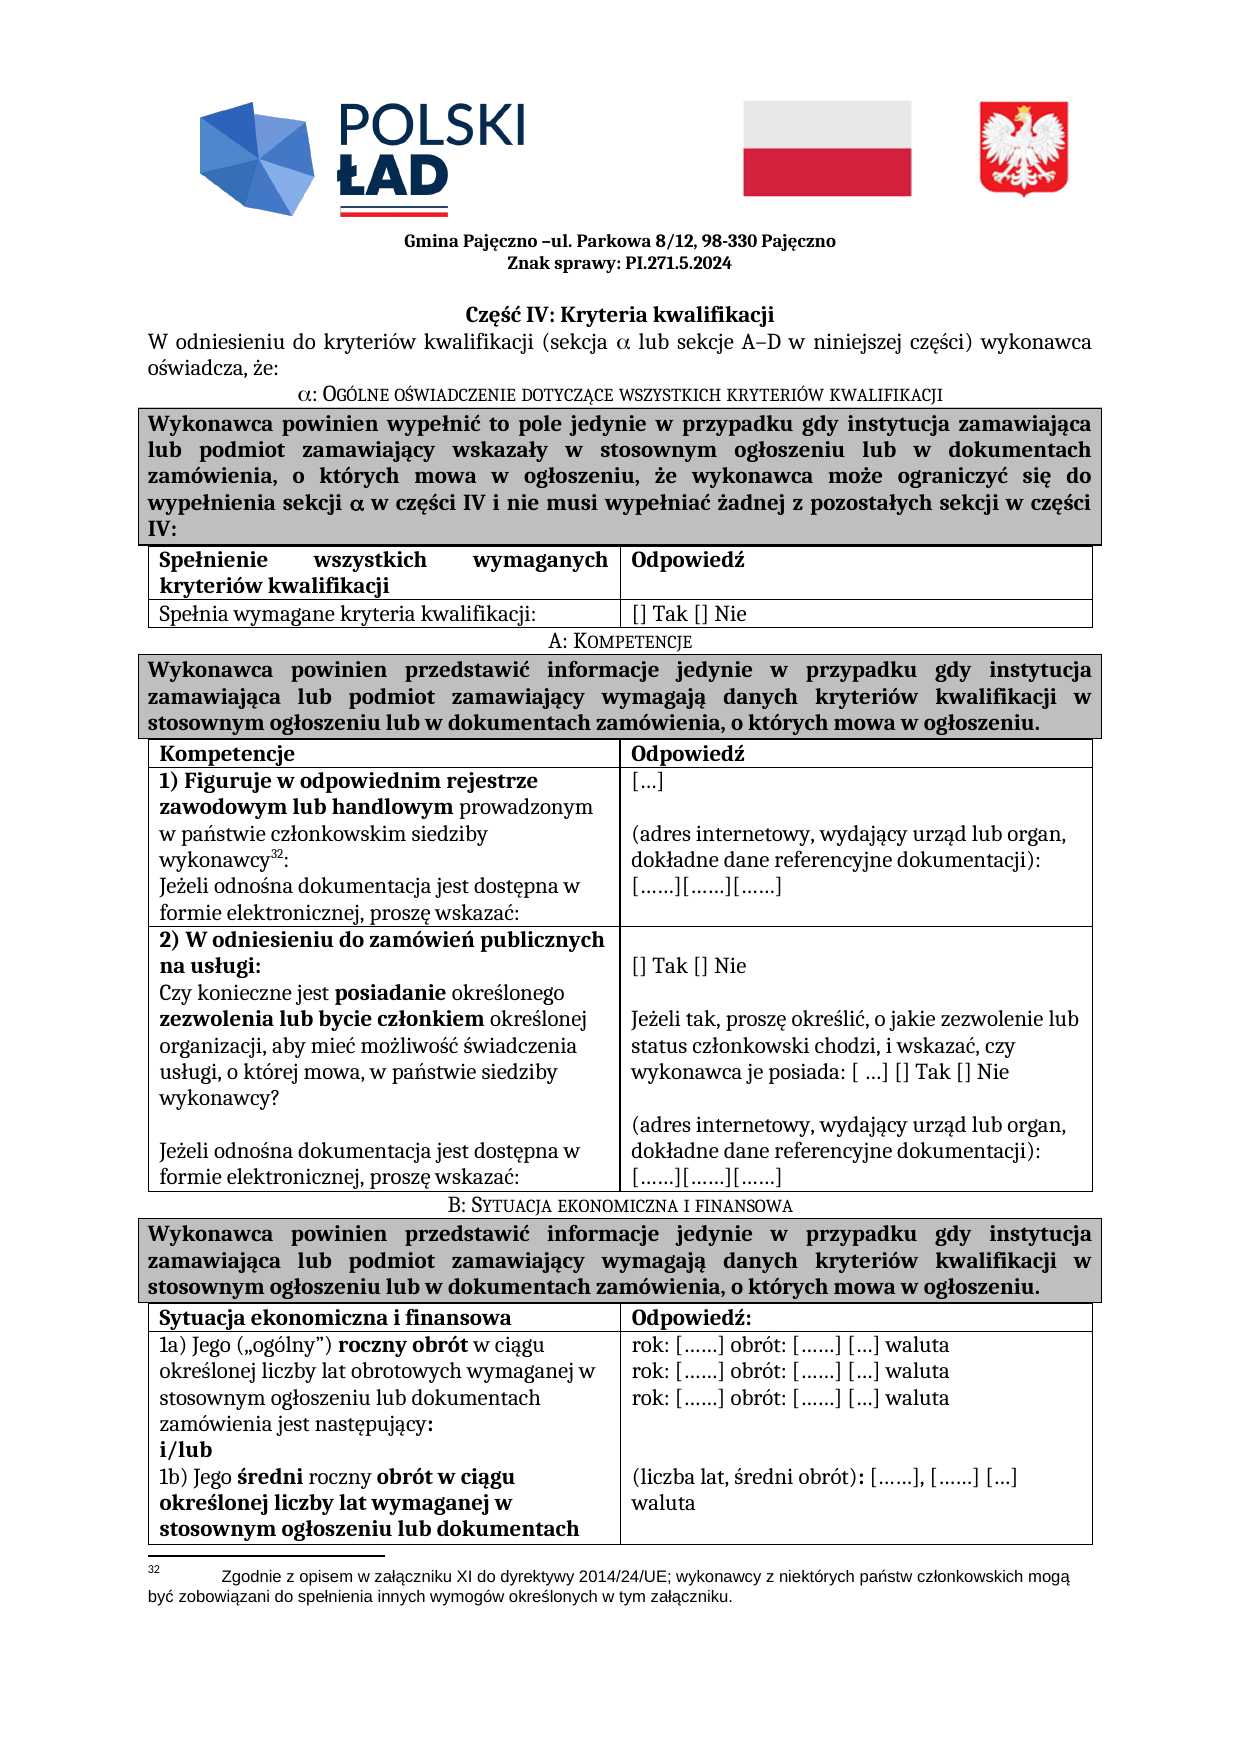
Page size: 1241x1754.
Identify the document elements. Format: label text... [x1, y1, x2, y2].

picture [200, 102, 524, 217]
text W odniesieniu do kryteriów kwalifikacji (sekcja lub sekcje A–D w niniejszej części) wykonawca oświadcza, że: [148, 328, 1093, 381]
table_header Spełnienie wszystkich wymaganych kryteriów kwalifikacji [149, 547, 620, 599]
text A: Kompetencje [148, 628, 1093, 654]
table_cell […] (adres internetowy, wydający urząd lub organ, dokładne dane referencyjne dokumentacji): [……][……][……] [621, 768, 1092, 926]
table_cell Spełnia wymagane kryteria kwalifikacji: [149, 600, 620, 627]
text B: Sytuacja ekonomiczna i finansowa [148, 1192, 1093, 1218]
text Wykonawca powinien przedstawić informacje jedynie w przypadku gdy instytucja zamawiająca lub podmiot zamawiający wymagają danych kryteriów kwalifikacji w stosownym ogłoszeniu lub w dokumentach zamówienia, o których mowa w ogłoszeniu. [139, 1219, 1101, 1302]
table_cell [] Tak [] Nie [621, 600, 1092, 627]
text : Ogólne oświadczenie dotyczące wszystkich kryteriów kwalifikacji [148, 381, 1093, 407]
text Wykonawca powinien wypełnić to pole jedynie w przypadku gdy instytucja zamawiająca lub podmiot zamawiający wskazały w stosownym ogłoszeniu lub w dokumentach zamówienia, o których mowa w ogłoszeniu, że wykonawca może ograniczyć się do wypełnienia sekcji w części IV i nie musi wypełniać żadnej z pozostałych sekcji w części IV: [139, 409, 1101, 544]
table_cell [] Tak [] Nie Jeżeli tak, proszę określić, o jakie zezwolenie lub status członkowski chodzi, i wskazać, czy wykonawca je posiada: [ …] [] Tak [] Nie (adres internetowy, wydający urząd lub organ, dokładne dane referencyjne dokumentacji): [……][……][……] [621, 927, 1092, 1191]
table_header Odpowiedź: [621, 1304, 1092, 1331]
text Część IV: Kryteria kwalifikacji [148, 302, 1093, 328]
table_header Odpowiedź [621, 740, 1092, 767]
picture [723, 82, 1093, 217]
table_header Kompetencje [149, 740, 619, 767]
table_header Sytuacja ekonomiczna i finansowa [149, 1304, 620, 1331]
table_header Odpowiedź [621, 547, 1092, 599]
table_cell 2) W odniesieniu do zamówień publicznych na usługi: Czy konieczne jest posiadanie określonego zezwolenia lub bycie członkiem określonej organizacji, aby mieć możliwość świadczenia usługi, o której mowa, w państwie siedziby wykonawcy? Jeżeli odnośna dokumentacja jest dostępna w formie elektronicznej, proszę wskazać: [149, 927, 619, 1191]
text Wykonawca powinien przedstawić informacje jedynie w przypadku gdy instytucja zamawiająca lub podmiot zamawiający wymagają danych kryteriów kwalifikacji w stosownym ogłoszeniu lub w dokumentach zamówienia, o których mowa w ogłoszeniu. [139, 655, 1101, 738]
table_cell 1) Figuruje w odpowiednim rejestrze zawodowym lub handlowym prowadzonym w państwie członkowskim siedziby wykonawcy: Jeżeli odnośna dokumentacja jest dostępna w formie elektronicznej, proszę wskazać: [149, 768, 619, 926]
